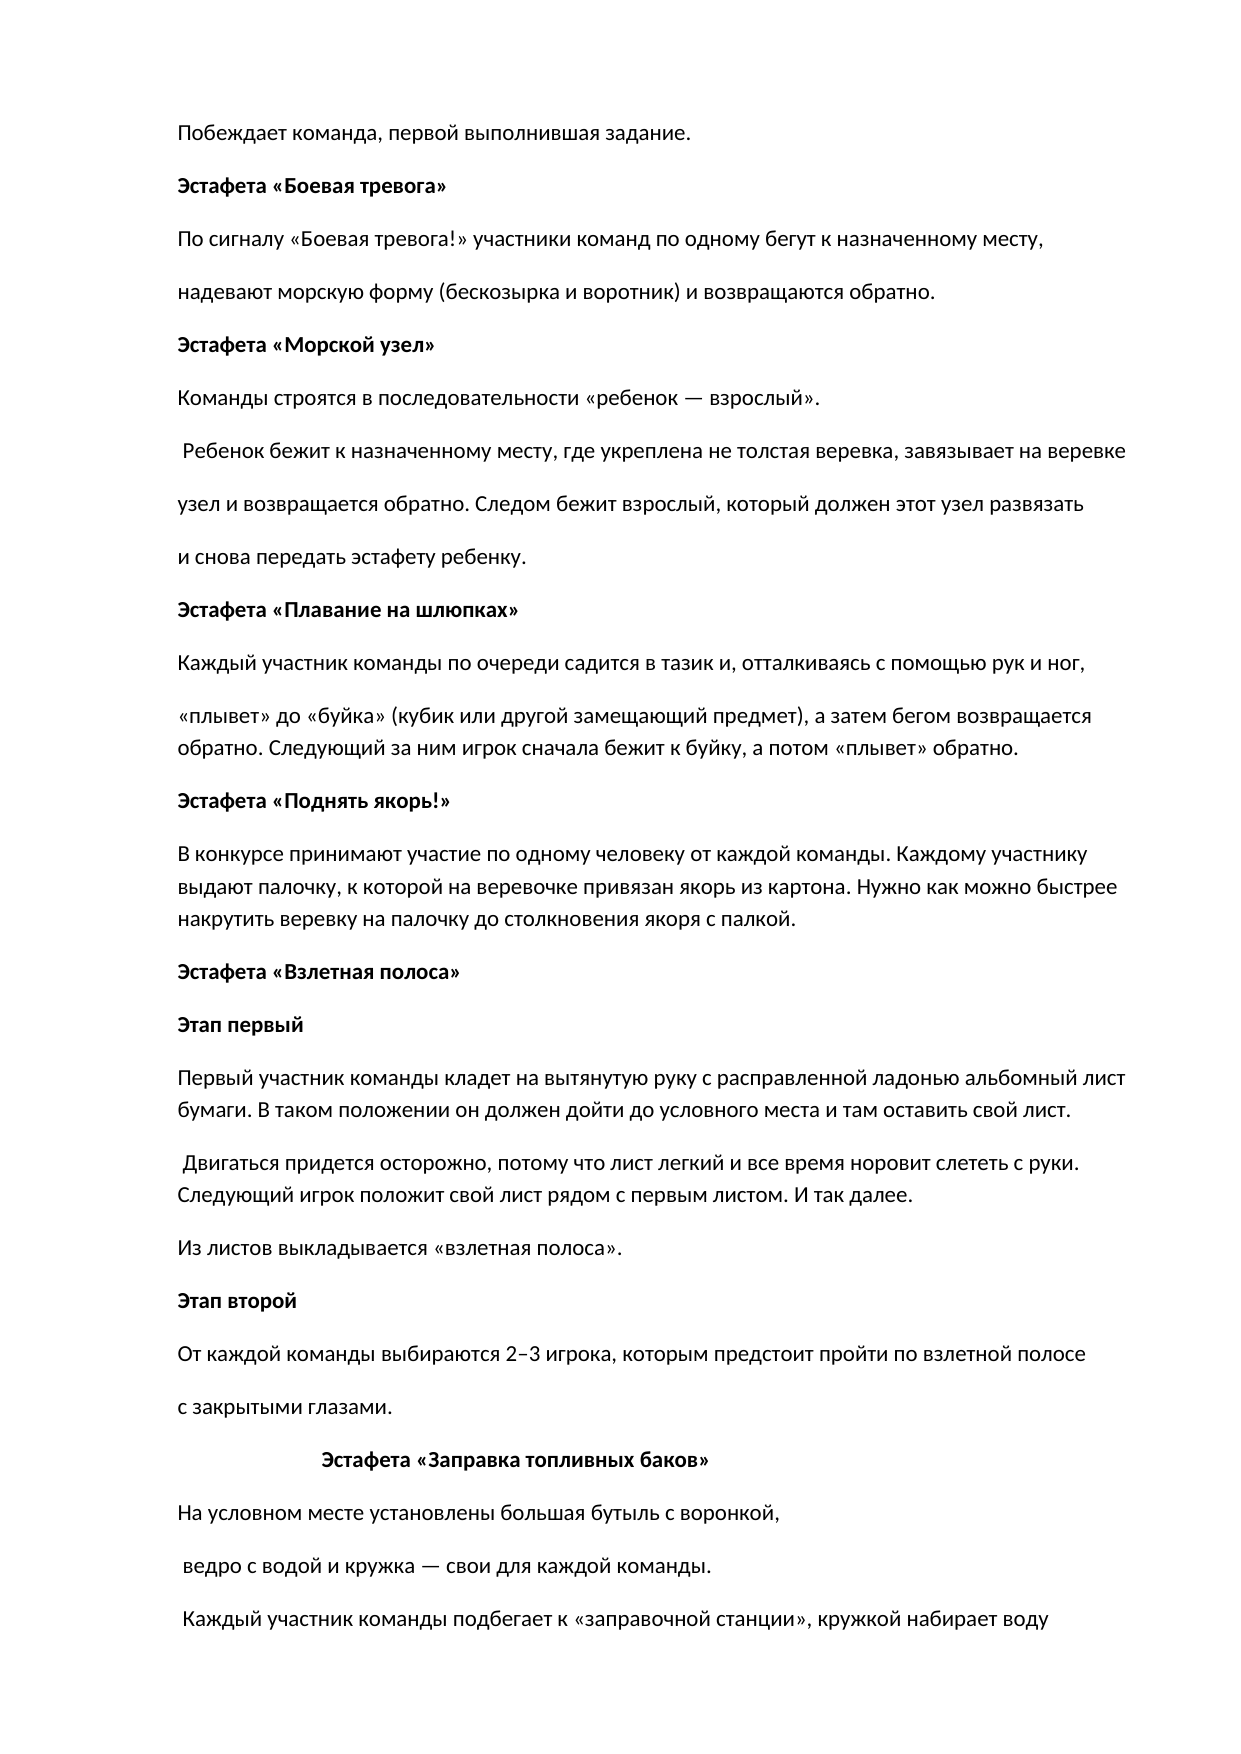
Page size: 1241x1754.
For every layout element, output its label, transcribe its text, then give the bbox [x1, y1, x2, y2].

text По сигналу «Боевая тревога!» участники команд по одному бегут к назначенному месту, [177, 224, 1152, 252]
text Ребенок бежит к назначенному месту, где укреплена не толстая веревка, завязывает на веревке [177, 436, 1152, 464]
text Эстафета «Боевая тревога» [177, 171, 1152, 199]
text Из листов выкладывается «взлетная полоса». [177, 1233, 1152, 1261]
text Команды строятся в последовательности «ребенок — взрослый». [177, 383, 1152, 411]
text Эстафета «Плавание на шлюпках» [177, 595, 1152, 623]
text Первый участник команды кладет на вытянутую руку с расправленной ладонью альбомный лист бумаги. В таком положении он должен дойти до условного места и там оставить свой лист. [177, 1063, 1152, 1123]
text ведро с водой и кружка — свои для каждой команды. [177, 1552, 1152, 1579]
text Двигаться придется осторожно, потому что лист легкий и все время норовит слететь с руки. Следующий игрок положит свой лист рядом с первым листом. И так далее. [177, 1148, 1152, 1208]
text Этап второй [177, 1286, 1152, 1314]
text Эстафета «Поднять якорь!» [177, 787, 1152, 814]
text Каждый участник команды подбегает к «заправочной станции», кружкой набирает воду [177, 1604, 1152, 1633]
text В конкурсе принимают участие по одному человеку от каждой команды. Каждому участнику выдают палочку, к которой на веревочке привязан якорь из картона. Нужно как можно быстрее накрутить веревку на палочку до столкновения якоря с палкой. [177, 839, 1152, 932]
text надевают морскую форму (бескозырка и воротник) и возвращаются обратно. [177, 277, 1152, 305]
text «плывет» до «буйка» (кубик или другой замещающий предмет), а затем бегом возвращается обратно. Следующий за ним игрок сначала бежит к буйку, а потом «плывет» обратно. [177, 701, 1152, 762]
text Эстафета «Морской узел» [177, 330, 1152, 358]
text Эстафета «Взлетная полоса» [177, 957, 1152, 985]
text узел и возвращается обратно. Следом бежит взрослый, который должен этот узел развязать [177, 489, 1152, 517]
text На условном месте установлены большая бутыль с воронкой, [177, 1498, 1152, 1527]
text с закрытыми глазами. [177, 1392, 1152, 1421]
text Побеждает команда, первой выполнившая задание. [177, 118, 1152, 146]
text и снова передать эстафету ребенку. [177, 542, 1152, 570]
text Каждый участник команды по очереди садится в тазик и, отталкиваясь с помощью рук и ног, [177, 648, 1152, 676]
text От каждой команды выбираются 2–3 игрока, которым предстоит пройти по взлетной полосе [177, 1339, 1152, 1367]
text Этап первый [177, 1010, 1152, 1038]
text Эстафета «Заправка топливных баков» [177, 1446, 1152, 1473]
